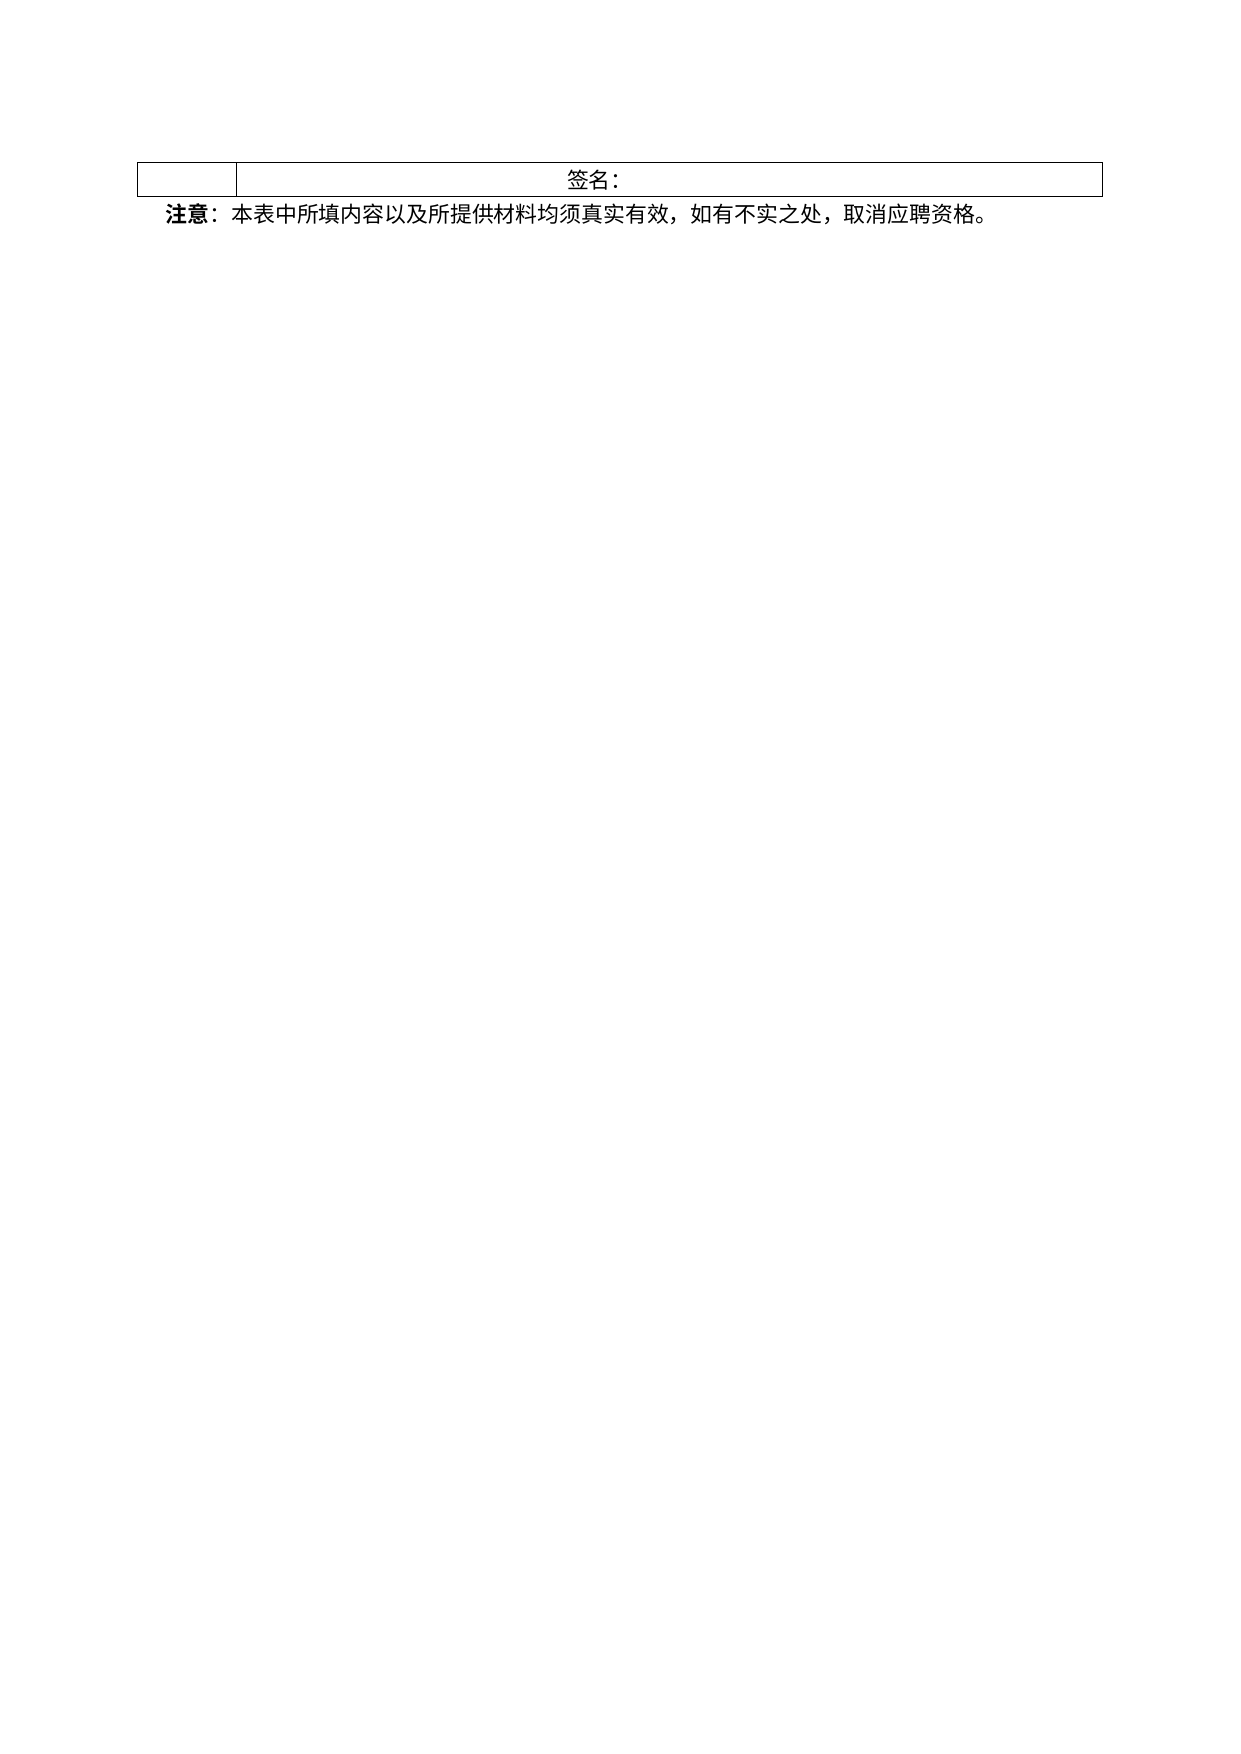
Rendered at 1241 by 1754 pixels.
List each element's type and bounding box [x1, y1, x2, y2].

table_header [121, 162, 1119, 229]
